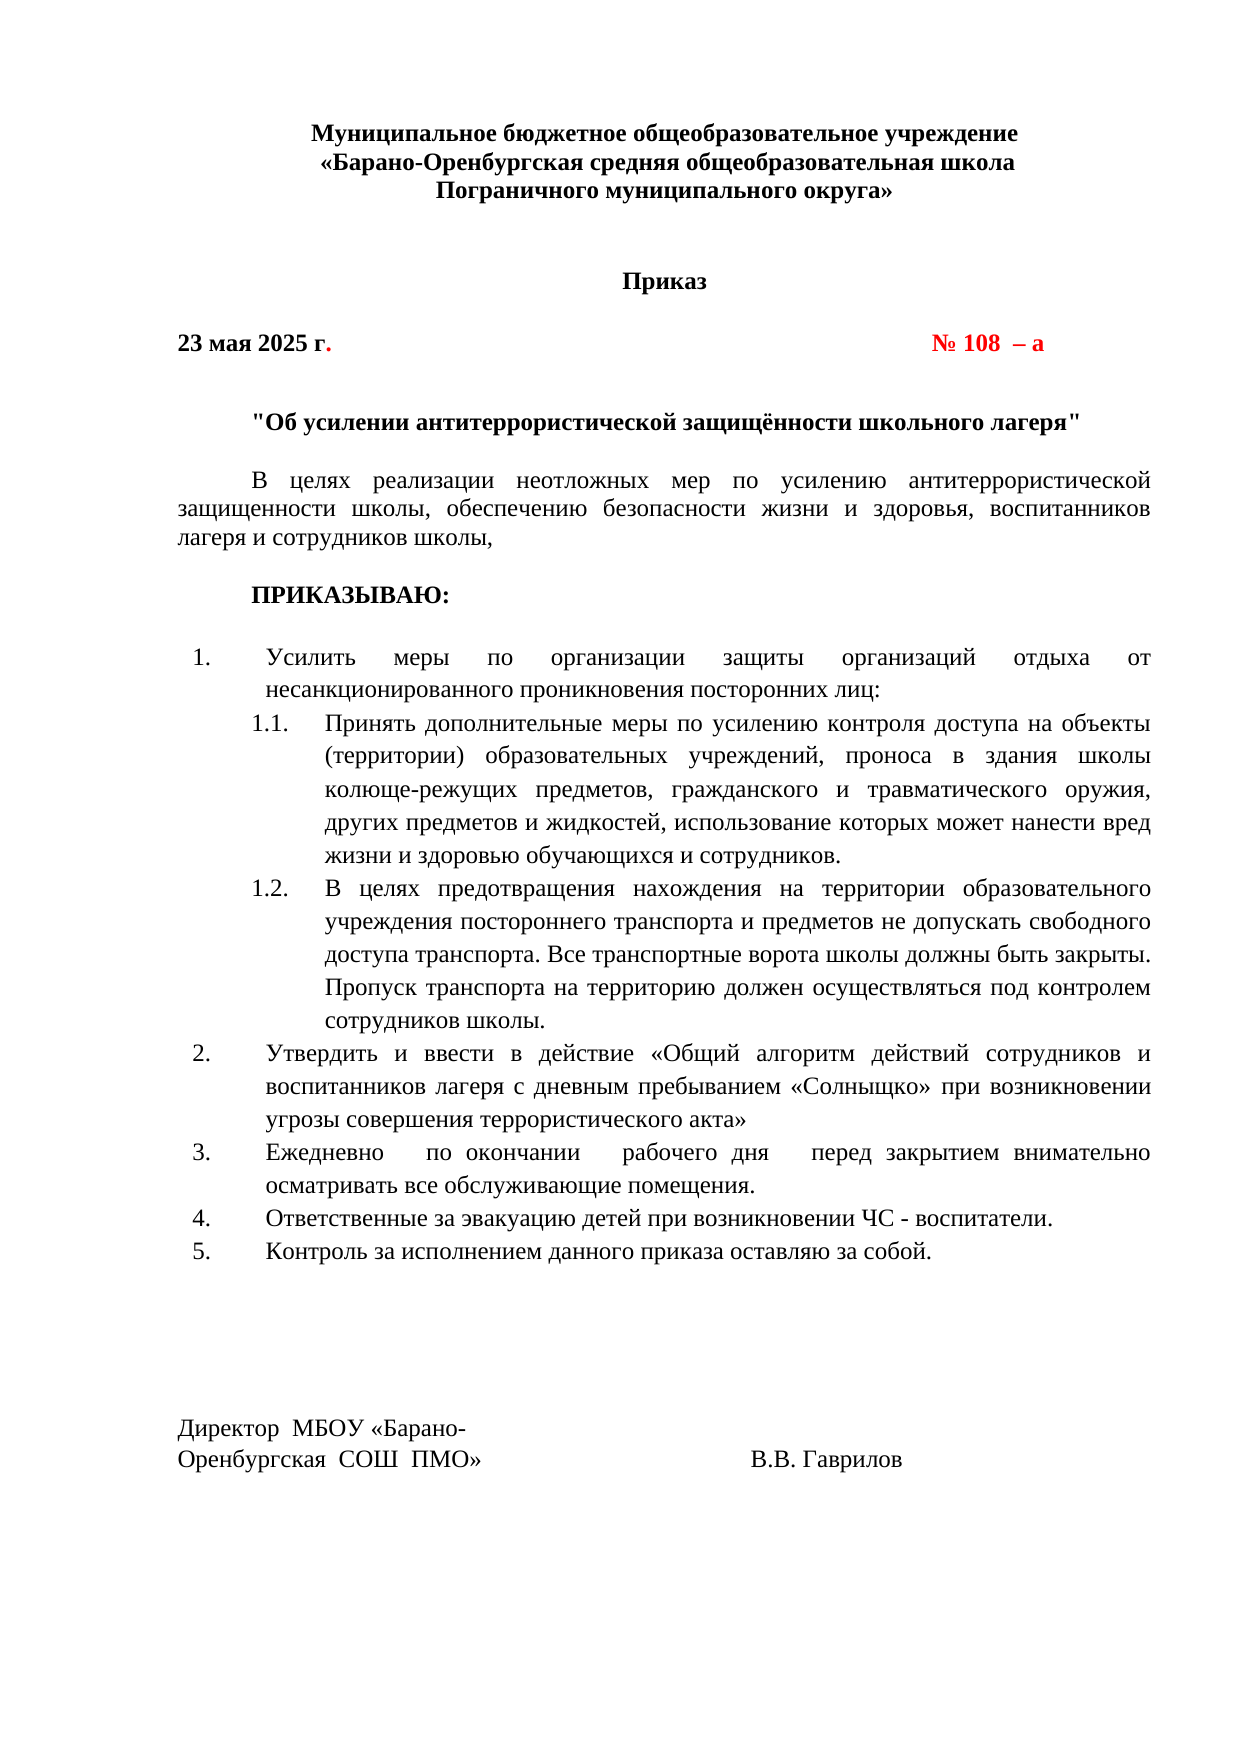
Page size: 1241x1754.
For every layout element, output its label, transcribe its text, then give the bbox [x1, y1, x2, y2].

text ПРИКАЗЫВАЮ: [177, 580, 1152, 608]
list Принять дополнительные меры по усилению контроля доступа на объекты (территории) образовательных учреждений, проноса в здания школы колюще-режущих предметов, гражданского и травматического оружия, других предметов и жидкостей, использование которых может нанести вред жизни и здоровью обучающихся и сотрудников. [251, 708, 1152, 868]
list Утвердить и ввести в действие «Общий алгоритм действий сотрудников и воспитанников лагеря с дневным пребыванием «Солныщко» при возникновении угрозы совершения террористического акта» [192, 1038, 1152, 1133]
list Ежедневно по окончании рабочего дня перед закрытием внимательно осматривать все обслуживающие помещения. [192, 1137, 1152, 1199]
text «Барано-Оренбургская средняя общеобразовательная школа Пограничного муниципального округа» [177, 147, 1152, 204]
text Оренбургская СОШ ПМО» В.В. Гаврилов [177, 1444, 1152, 1472]
text Муниципальное бюджетное общеобразовательное учреждение [177, 118, 1152, 147]
list В целях предотвращения нахождения на территории образовательного учреждения постороннего транспорта и предметов не допускать свободного доступа транспорта. Все транспортные ворота школы должны быть закрыты. Пропуск транспорта на территорию должен осуществляться под контролем сотрудников школы. [251, 873, 1152, 1033]
list Контроль за исполнением данного приказа оставляю за собой. [192, 1236, 1152, 1265]
text "Об усилении антитеррористической защищённости школьного лагеря" [177, 407, 1152, 436]
list Ответственные за эвакуацию детей при возникновении ЧС - воспитатели. [192, 1203, 1152, 1232]
text Приказ [177, 266, 1152, 295]
text Директор МБОУ «Барано- [177, 1413, 1152, 1441]
text В целях реализации неотложных мер по усилению антитеррористической защищенности школы, обеспечению безопасности жизни и здоровья, воспитанников лагеря и сотрудников школы, [177, 465, 1152, 551]
text 23 мая 2025 г. № 108 – а [177, 328, 1152, 357]
list Усилить меры по организации защиты организаций отдыха от несанкционированного проникновения посторонних лиц: [192, 642, 1152, 703]
